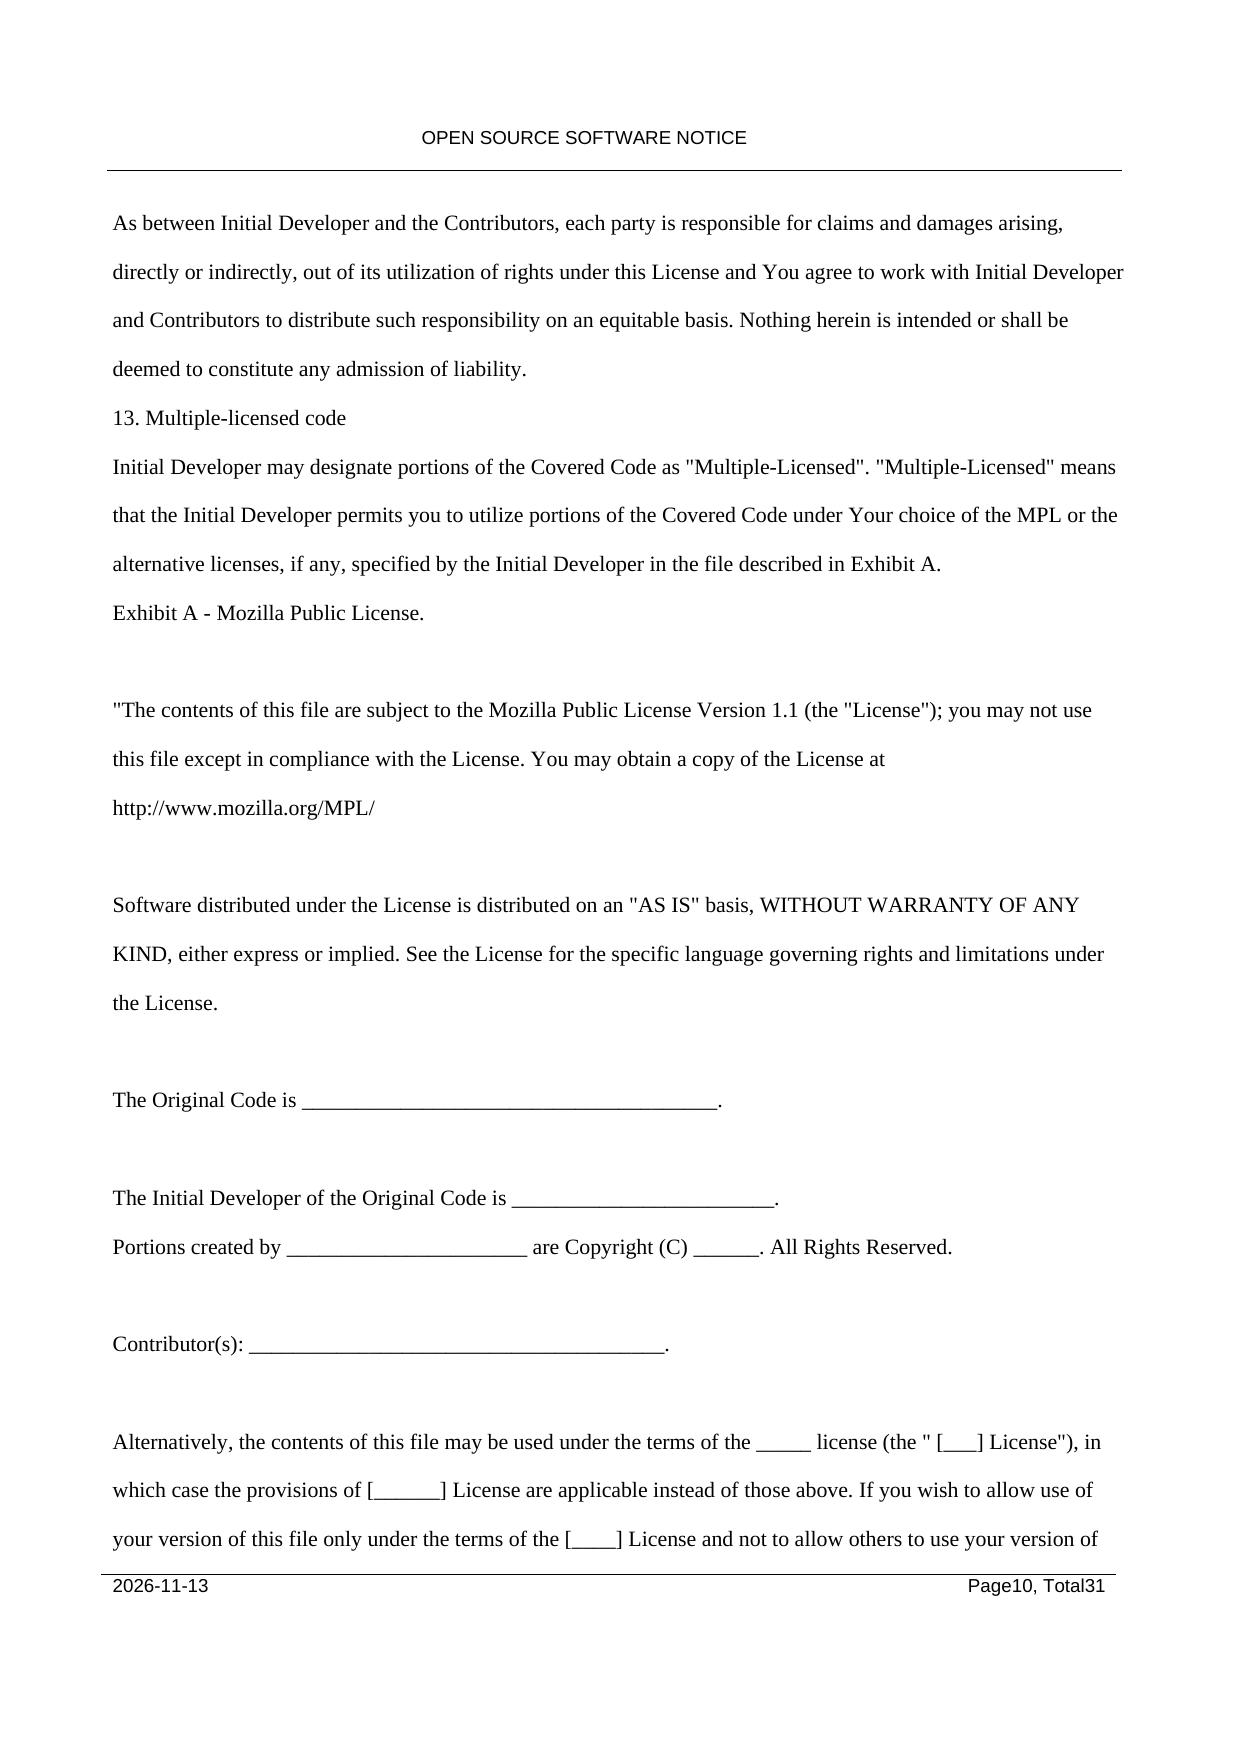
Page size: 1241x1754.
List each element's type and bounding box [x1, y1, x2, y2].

text [112, 206, 1128, 1555]
